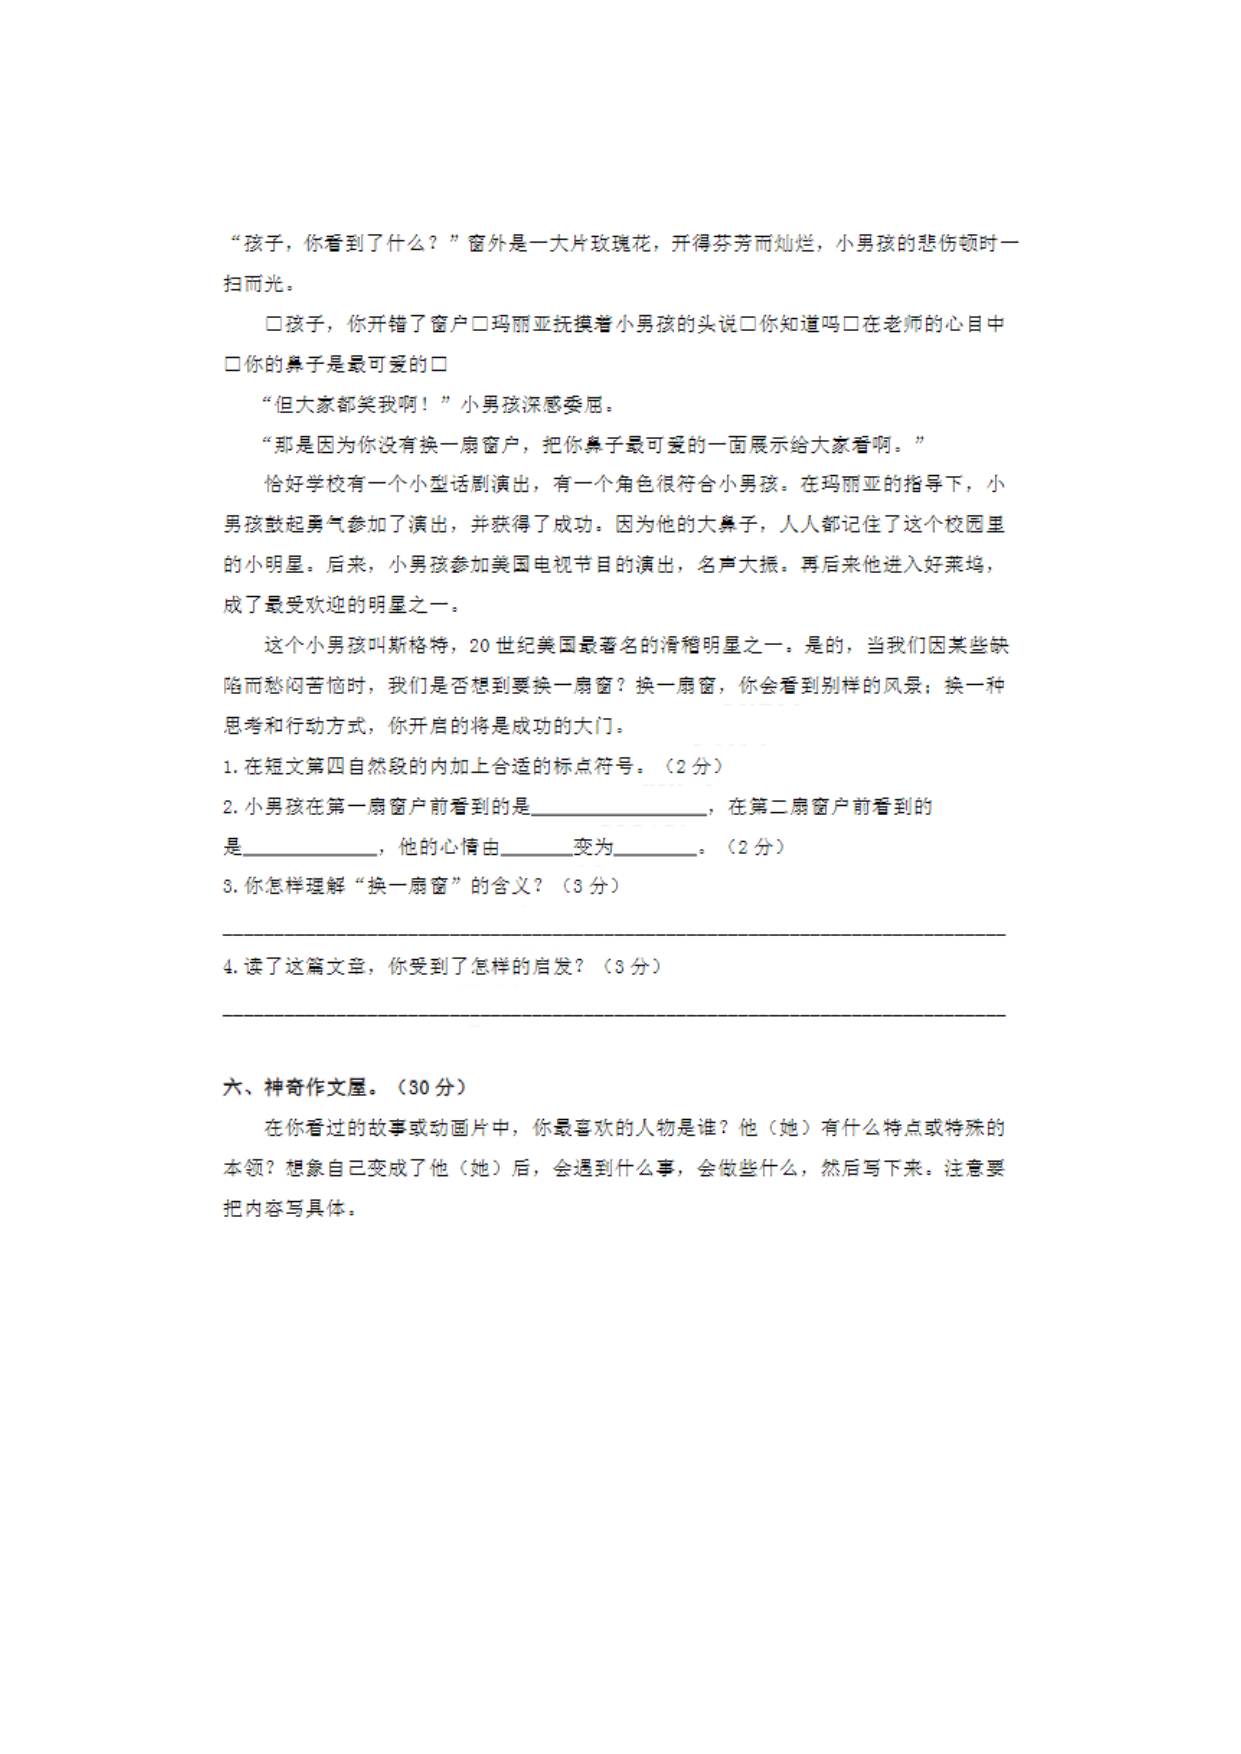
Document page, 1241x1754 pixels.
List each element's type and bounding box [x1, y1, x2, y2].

picture [187, 162, 1053, 1312]
